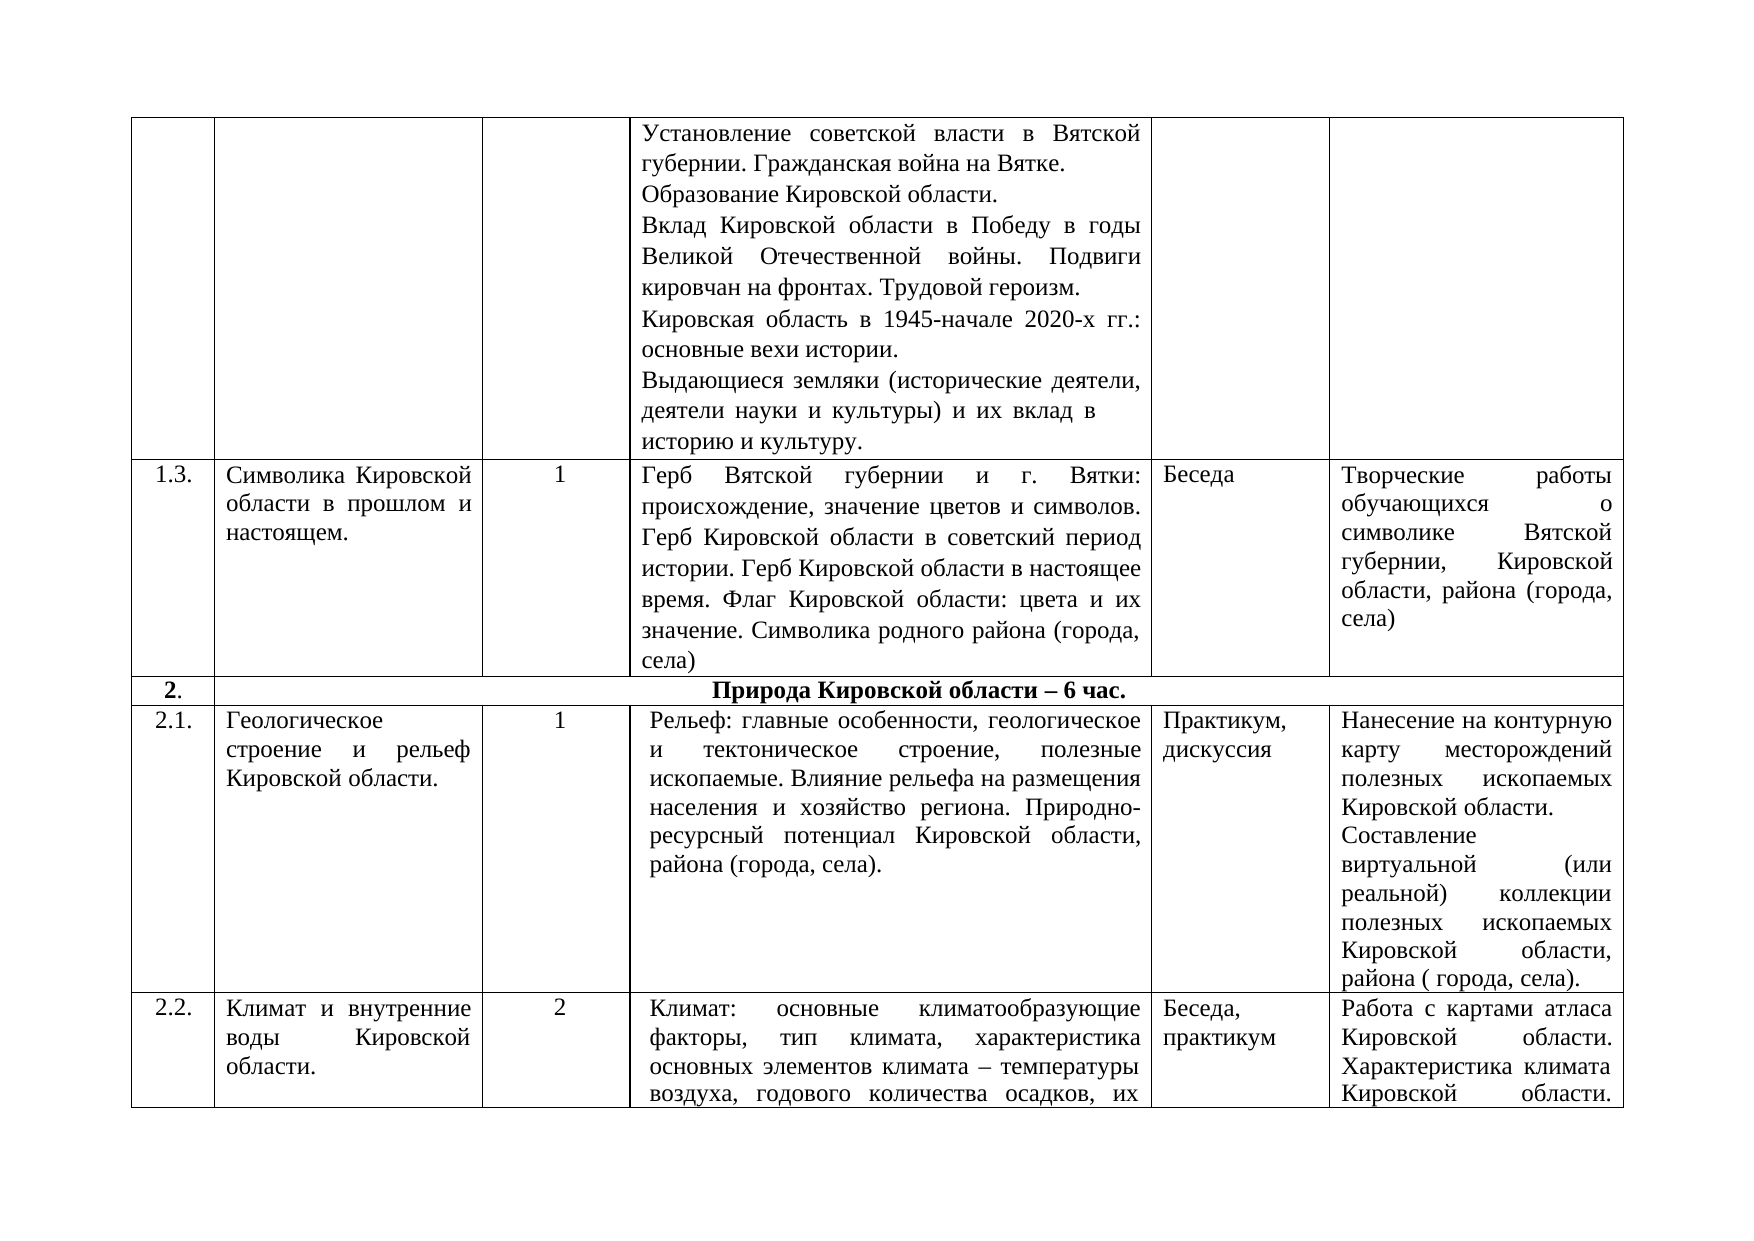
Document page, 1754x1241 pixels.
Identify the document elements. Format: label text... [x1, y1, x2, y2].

table_cell Геологическое строение и рельеф Кировской области. [215, 706, 482, 992]
table_cell Творческие работы обучающихся о символике Вятской губернии, Кировской области, района (города, села) [1330, 460, 1623, 676]
table_cell 1.3. [132, 460, 214, 676]
table_cell 2.1. [132, 706, 214, 992]
table_cell Нанесение на контурную карту месторождений полезных ископаемых Кировской области. Составление виртуальной (или реальной) коллекции полезных ископаемых Кировской области, района ( города, села). [1330, 706, 1623, 992]
table_cell Беседа [1152, 460, 1329, 676]
table_header Установление советской власти в Вятской губернии. Гражданская война на Вятке. Образование Кировской области. Вклад Кировской области в Победу в годы Великой Отечественной войны. Подвиги кировчан на фронтах. Трудовой героизм. Кировская область в 1945-начале 2020-х гг.: основные вехи истории. Выдающиеся земляки (исторические деятели, деятели науки и культуры) и их вклад в историю и культуру. [631, 118, 1151, 459]
table_header [215, 118, 482, 459]
table_cell Климат: основные климатообразующие факторы, тип климата, характеристика основных элементов климата – температуры воздуха, годового количества осадков, их [631, 993, 1151, 1107]
table_header [483, 118, 629, 459]
table_cell 2 [483, 993, 629, 1107]
table_cell Символика Кировской области в прошлом и настоящем. [215, 460, 482, 676]
table_header [132, 118, 214, 459]
table_cell Герб Вятской губернии и г. Вятки: происхождение, значение цветов и символов. Герб Кировской области в советский период истории. Герб Кировской области в настоящее время. Флаг Кировской области: цвета и их значение. Символика родного района (города, села) [631, 460, 1151, 676]
table_cell 2. [132, 677, 214, 704]
table_cell Беседа, практикум [1152, 993, 1329, 1107]
table_cell Климат и внутренние воды Кировской области. [215, 993, 482, 1107]
table_cell Работа с картами атласа Кировской области. Характеристика климата Кировской области. [1330, 993, 1623, 1107]
table_cell Рельеф: главные особенности, геологическое и тектоническое строение, полезные ископаемые. Влияние рельефа на размещения населения и хозяйство региона. Природно- ресурсный потенциал Кировской области, района (города, села). [631, 706, 1151, 992]
table_cell 1 [483, 460, 629, 676]
table_header [1152, 118, 1329, 459]
table_cell 1 [483, 706, 629, 992]
table_header [1330, 118, 1623, 459]
table_cell Практикум, дискуссия [1152, 706, 1329, 992]
table_cell Природа Кировской области – 6 час. [215, 677, 1623, 704]
table_cell 2.2. [132, 993, 214, 1107]
